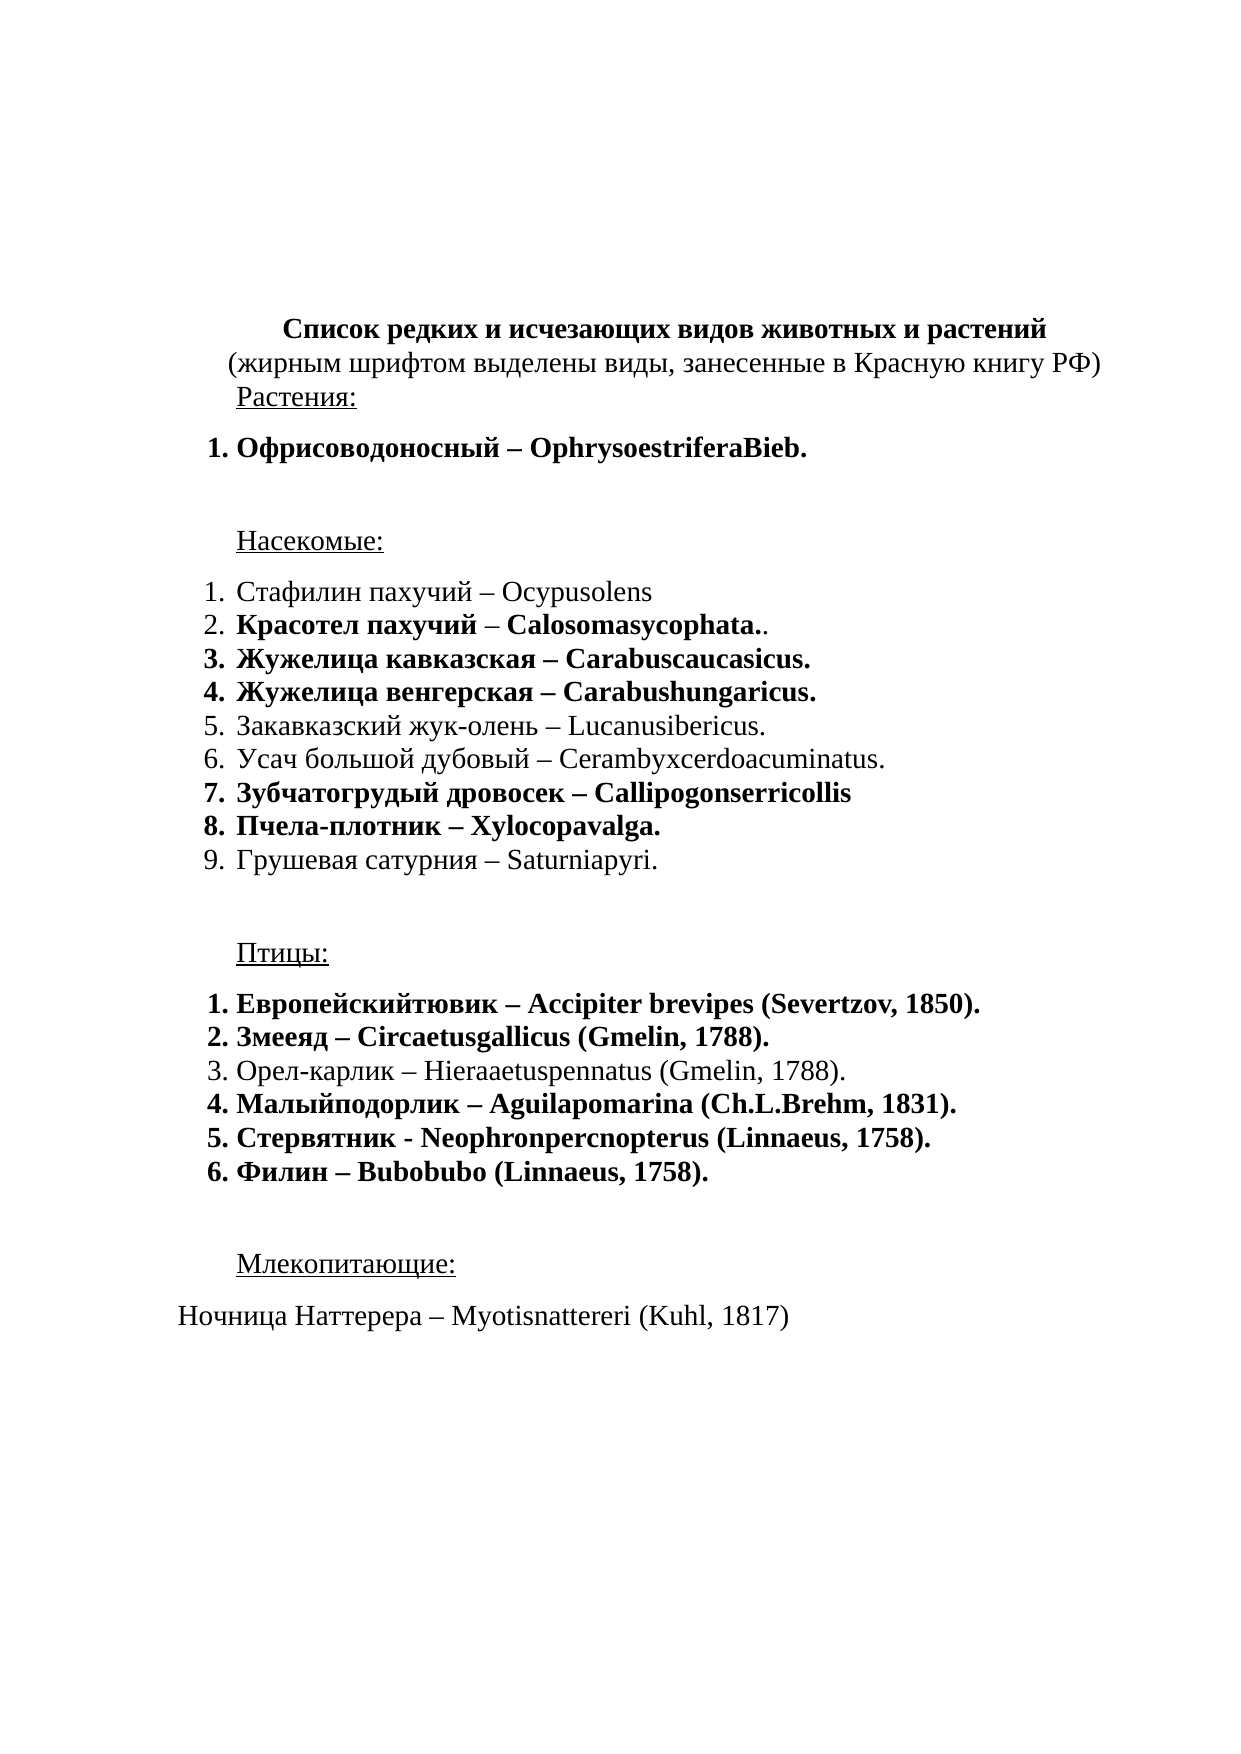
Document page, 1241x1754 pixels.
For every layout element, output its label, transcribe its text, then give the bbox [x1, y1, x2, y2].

table_cell Усач большой дубовый – Cerambyxcerdoacuminatus. [192, 741, 1078, 775]
list Офрисоводоносный – OphrysoestriferaBieb. [207, 430, 1152, 463]
table_cell Жужелица кавказская – Carabuscaucasicus. [192, 641, 1078, 674]
text Ночница Наттерера – Myotisnattereri (Kuhl, 1817) [177, 1298, 1152, 1331]
text Список редких и исчезающих видов животных и растений [177, 312, 1152, 345]
list Змееяд – Circaetusgallicus (Gmelin, 1788). [207, 1019, 1152, 1053]
table_cell Жужелица венгерская – Carabushungaricus. [192, 674, 1078, 708]
list Малыйподорлик – Aguilapomarina (Ch.L.Brehm, 1831). [207, 1087, 1152, 1120]
table_cell Зубчатогрудый дровосек – Callipogonserricollis [192, 775, 1078, 808]
list Стервятник - Neophronpercnopterus (Linnaeus, 1758). [207, 1120, 1152, 1154]
table_cell Грушевая сатурния – Saturniapyri. [192, 842, 1078, 876]
list Европейскийтювик – Accipiter brevipes (Severtzov, 1850). [207, 986, 1152, 1019]
list Филин – Bubobubo (Linnaeus, 1758). [207, 1154, 1152, 1187]
table_cell Красотел пахучий – Calosomasycophata.. [192, 607, 1078, 641]
table_cell Пчела-плотник – Xylocopavalga. [192, 809, 1078, 842]
text Насекомые: [177, 523, 1152, 556]
table_cell Закавказский жук-олень – Lucanusibericus. [192, 708, 1078, 741]
text Птицы: [177, 935, 1152, 968]
text (жирным шрифтом выделены виды, занесенные в Красную книгу РФ) [177, 345, 1152, 379]
text Растения: [177, 379, 1152, 412]
table_header Стафилин пахучий – Ocypusolens [192, 574, 1078, 607]
text Млекопитающие: [177, 1247, 1152, 1280]
list Орел-карлик – Hieraaetuspennatus (Gmelin, 1788). [207, 1053, 1152, 1087]
